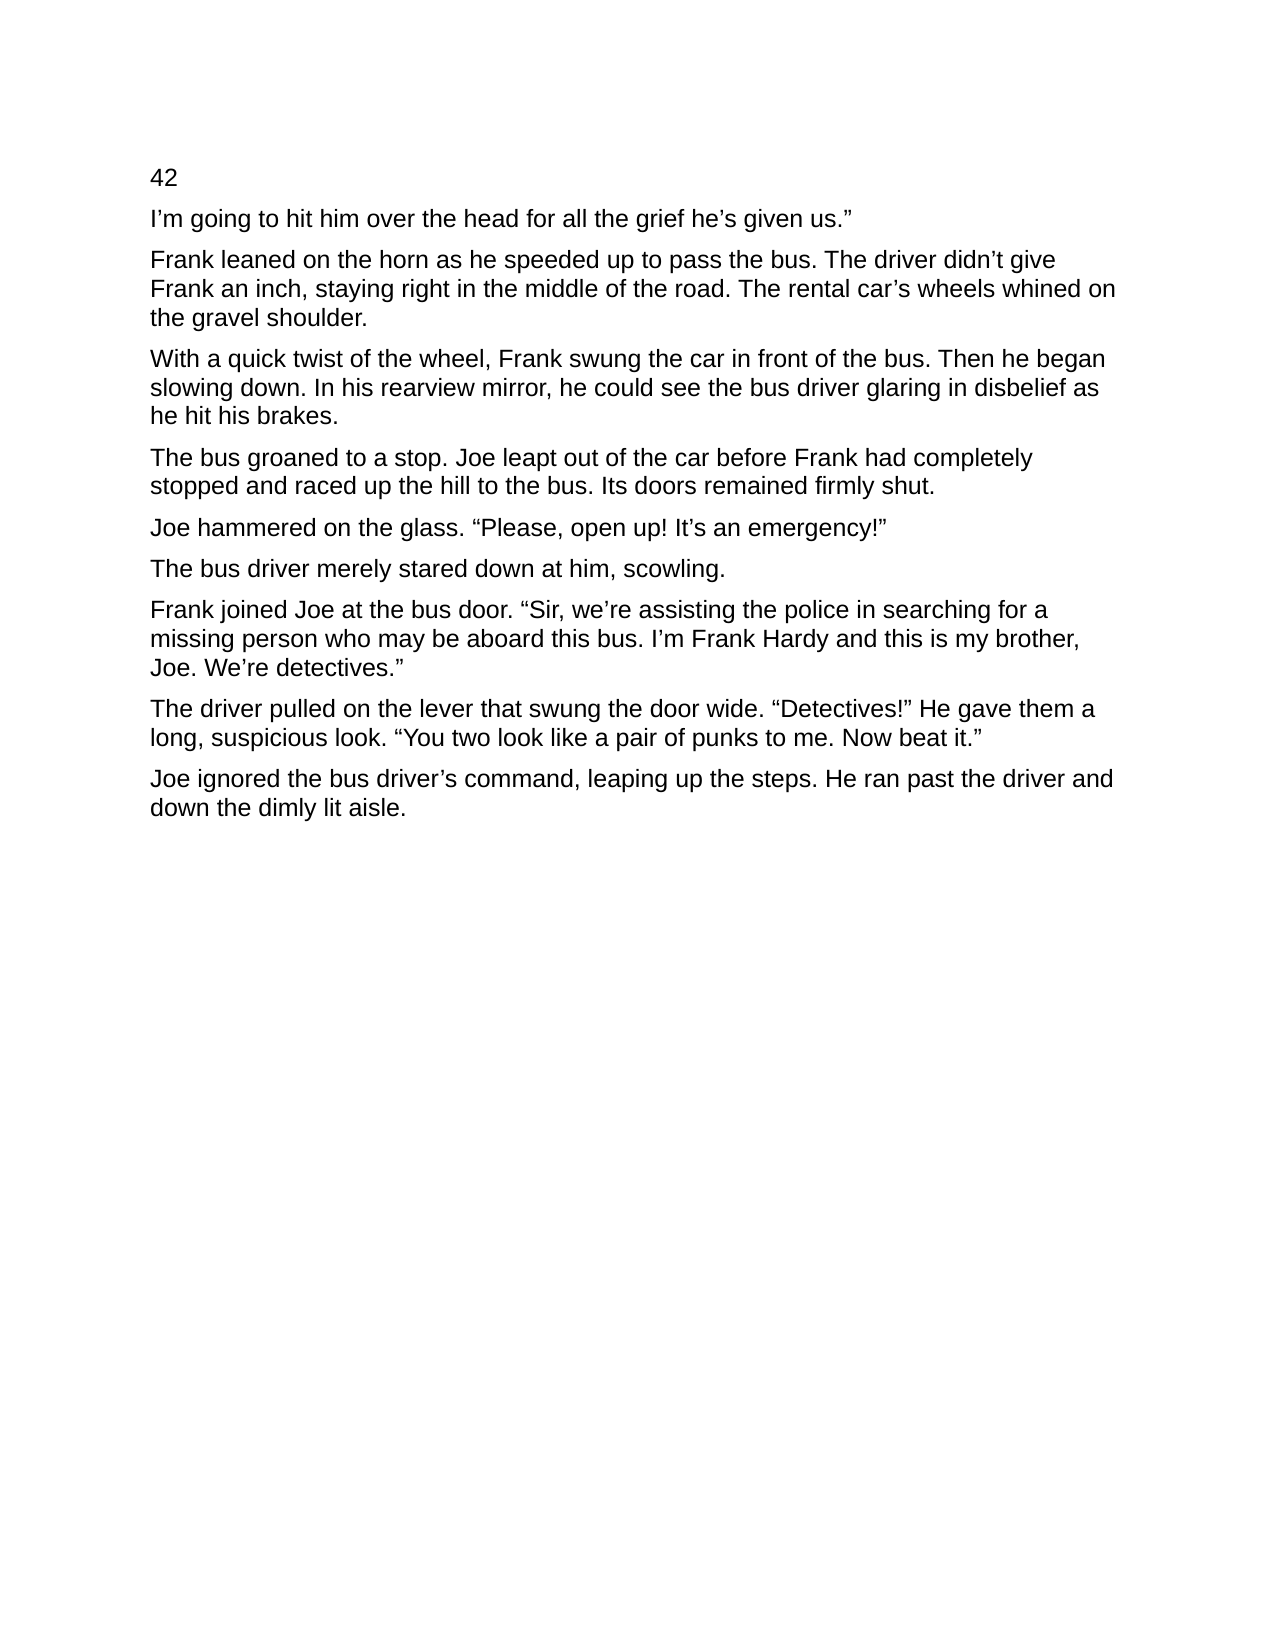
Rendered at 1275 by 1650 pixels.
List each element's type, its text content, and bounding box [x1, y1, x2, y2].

text 42 [150, 162, 1125, 191]
text Frank leaned on the horn as he speeded up to pass the bus. The driver didn’t give Frank an inch, staying right in the middle of the road. The rental car’s wheels whined on the gravel shoulder. [150, 245, 1125, 331]
text The driver pulled on the lever that swung the door wide. “Detectives!” He gave them a long, suspicious look. “You two look like a pair of punks to me. Now beat it.” [150, 694, 1125, 751]
text The bus driver merely stared down at him, scowling. [150, 554, 1125, 582]
text Joe ignored the bus driver’s command, leaping up the steps. He ran past the driver and down the dimly lit aisle. [150, 764, 1125, 821]
text With a quick twist of the wheel, Frank swung the car in front of the bus. Then he began slowing down. In his rearview mirror, he could see the bus driver glaring in disbelief as he hit his brakes. [150, 344, 1125, 430]
text Joe hammered on the glass. “Please, open up! It’s an emergency!” [150, 512, 1125, 541]
text I’m going to hit him over the head for all the grief he’s given us.” [150, 204, 1125, 232]
text The bus groaned to a stop. Joe leapt out of the car before Frank had completely stopped and raced up the hill to the bus. Its doors remained firmly shut. [150, 442, 1125, 500]
text Frank joined Joe at the bus door. “Sir, we’re assisting the police in searching for a missing person who may be aboard this bus. I’m Frank Hardy and this is my brother, Joe. We’re detectives.” [150, 595, 1125, 681]
